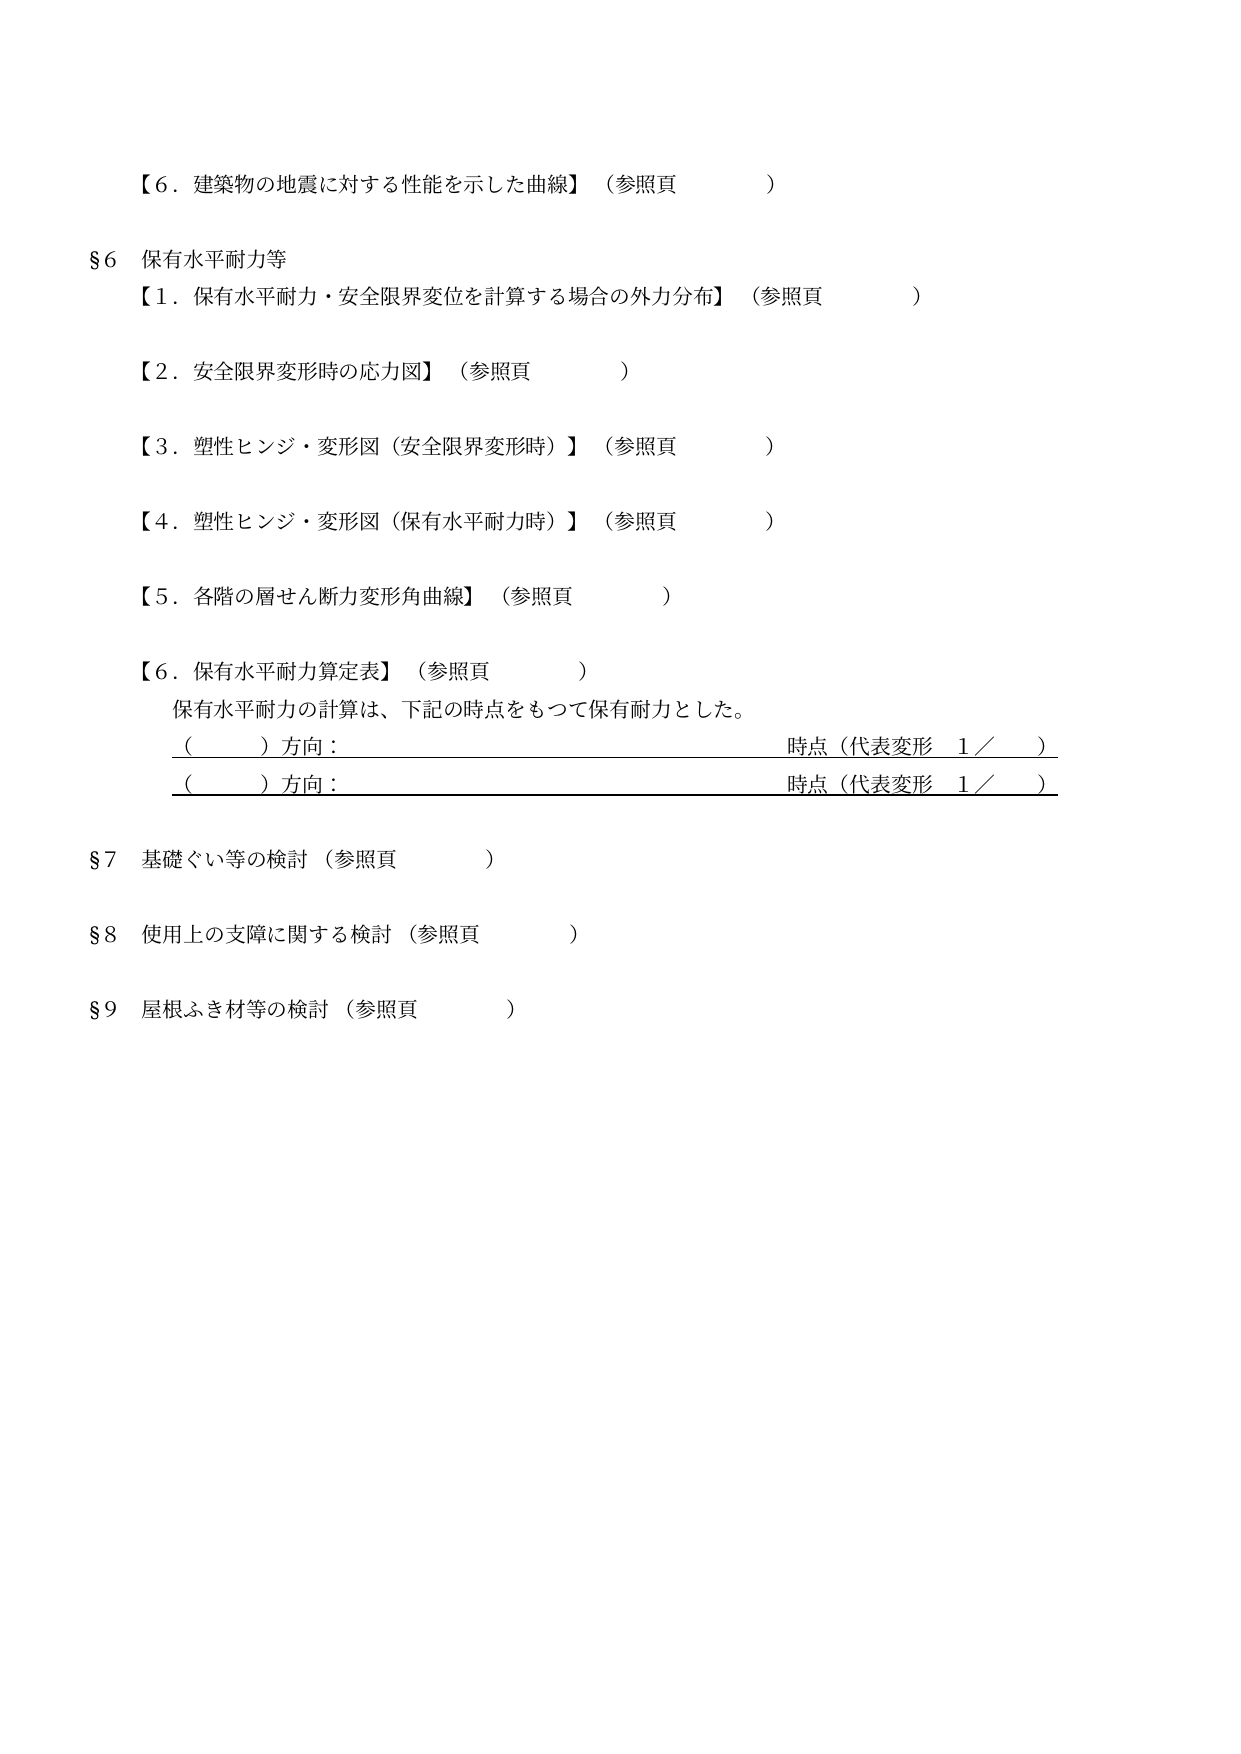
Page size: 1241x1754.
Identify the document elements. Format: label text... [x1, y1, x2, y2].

text 【１．保有水平耐力・安全限界変位を計算する場合の外力分布】 （参照頁 ） [89, 277, 1152, 314]
text 保有水平耐力の計算は、下記の時点をもつて保有耐力とした。 [89, 689, 1152, 727]
text 【２．安全限界変形時の応力図】 （参照頁 ） [89, 352, 1152, 389]
text （ ）方向： 時点（代表変形 １／ ） [89, 727, 1152, 764]
text 【３．塑性ヒンジ・変形図（安全限界変形時）】 （参照頁 ） [89, 427, 1152, 464]
text §８ 使用上の支障に関する検討 （参照頁 ） [89, 914, 1152, 952]
text §９ 屋根ふき材等の検討 （参照頁 ） [89, 989, 1152, 1027]
text §７ 基礎ぐい等の検討 （参照頁 ） [89, 839, 1152, 877]
text 【５．各階の層せん断力変形角曲線】 （参照頁 ） [89, 577, 1152, 614]
text （ ）方向： 時点（代表変形 １／ ） [89, 764, 1152, 802]
text 【６．建築物の地震に対する性能を示した曲線】 （参照頁 ） [89, 164, 1152, 202]
text §６ 保有水平耐力等 [89, 239, 1152, 277]
text 【４．塑性ヒンジ・変形図（保有水平耐力時）】 （参照頁 ） [89, 502, 1152, 539]
text 【６．保有水平耐力算定表】 （参照頁 ） [89, 652, 1152, 689]
